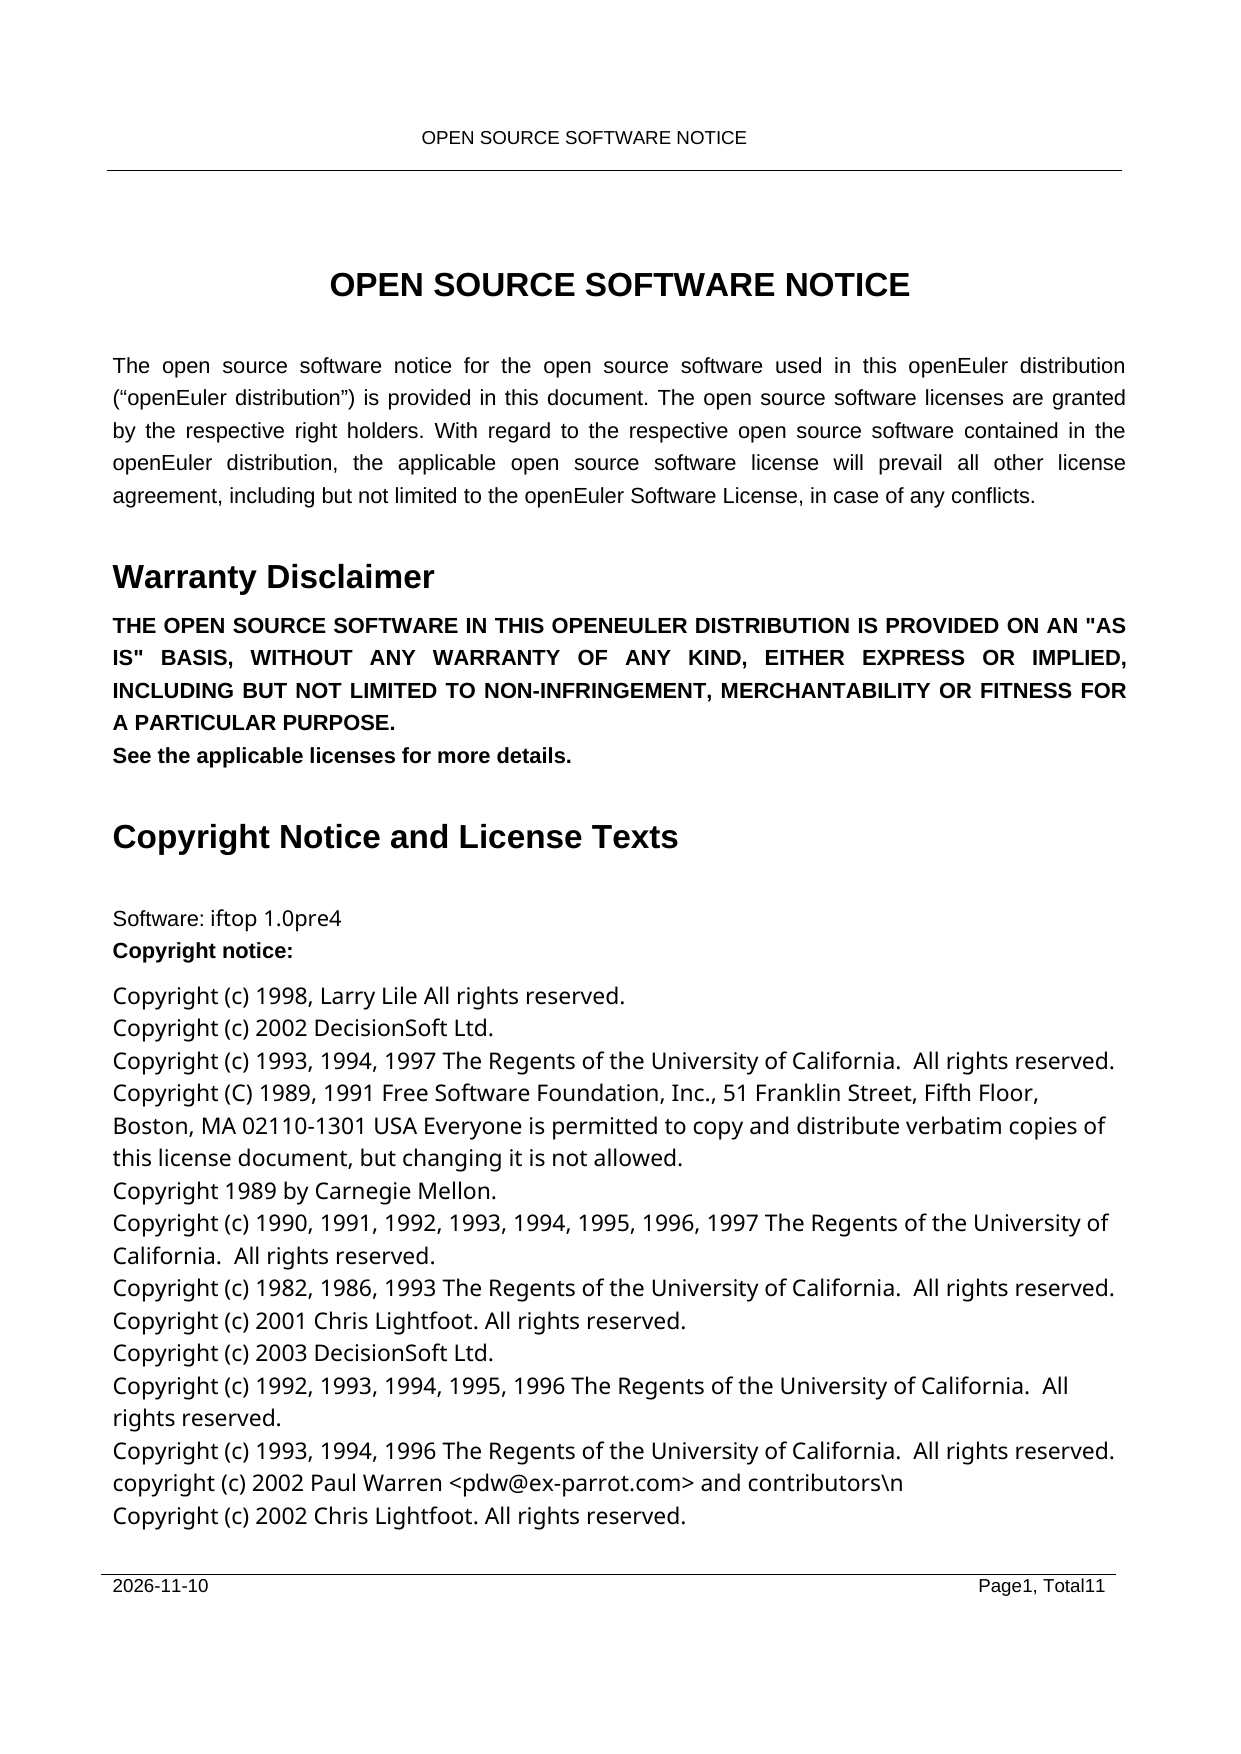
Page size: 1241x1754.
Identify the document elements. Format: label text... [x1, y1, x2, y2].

text Copyright (c) 1998, Larry Lile All rights reserved. [112, 979, 1128, 1012]
text copyright (c) 2002 Paul Warren <pdw@ex-parrot.com> and contributors\n [112, 1467, 1128, 1499]
text Copyright (c) 2003 DecisionSoft Ltd. [112, 1337, 1128, 1369]
text The open source software notice for the open source software used in this openEuler distribution (“openEuler distribution”) is provided in this document. The open source software licenses are granted by the respective right holders. With regard to the respective open source software contained in the openEuler distribution, the applicable open source software license will prevail all other license agreement, including but not limited to the openEuler Software License, in case of any conflicts. [112, 349, 1128, 511]
text Warranty Disclaimer [112, 544, 1128, 609]
text Copyright (c) 2002 DecisionSoft Ltd. [112, 1012, 1128, 1044]
text Copyright (c) 2001 Chris Lightfoot. All rights reserved. [112, 1304, 1128, 1337]
text Copyright (c) 1993, 1994, 1996 The Regents of the University of California. All rights reserved. [112, 1434, 1128, 1467]
text Copyright Notice and License Texts [112, 804, 1128, 869]
text Software: iftop 1.0pre4 [112, 901, 1128, 934]
text Copyright (c) 1982, 1986, 1993 The Regents of the University of California. All rights reserved. [112, 1272, 1128, 1304]
text Copyright notice: [112, 934, 1128, 966]
text THE OPEN SOURCE SOFTWARE IN THIS OPENEULER DISTRIBUTION IS PROVIDED ON AN "AS IS" BASIS, WITHOUT ANY WARRANTY OF ANY KIND, EITHER EXPRESS OR IMPLIED, INCLUDING BUT NOT LIMITED TO NON-INFRINGEMENT, MERCHANTABILITY OR FITNESS FOR A PARTICULAR PURPOSE. See the applicable licenses for more details. [112, 609, 1128, 771]
text Copyright (c) 1993, 1994, 1997 The Regents of the University of California. All rights reserved. [112, 1044, 1128, 1077]
text Copyright (c) 1990, 1991, 1992, 1993, 1994, 1995, 1996, 1997 The Regents of the University of California. All rights reserved. [112, 1207, 1128, 1272]
text Copyright (c) 1992, 1993, 1994, 1995, 1996 The Regents of the University of California. All rights reserved. [112, 1369, 1128, 1434]
text OPEN SOURCE SOFTWARE NOTICE [112, 251, 1128, 316]
text Copyright 1989 by Carnegie Mellon. [112, 1174, 1128, 1207]
text Copyright (c) 2002 Chris Lightfoot. All rights reserved. [112, 1499, 1128, 1532]
text Copyright (C) 1989, 1991 Free Software Foundation, Inc., 51 Franklin Street, Fifth Floor, Boston, MA 02110-1301 USA Everyone is permitted to copy and distribute verbatim copies of this license document, but changing it is not allowed. [112, 1077, 1128, 1174]
